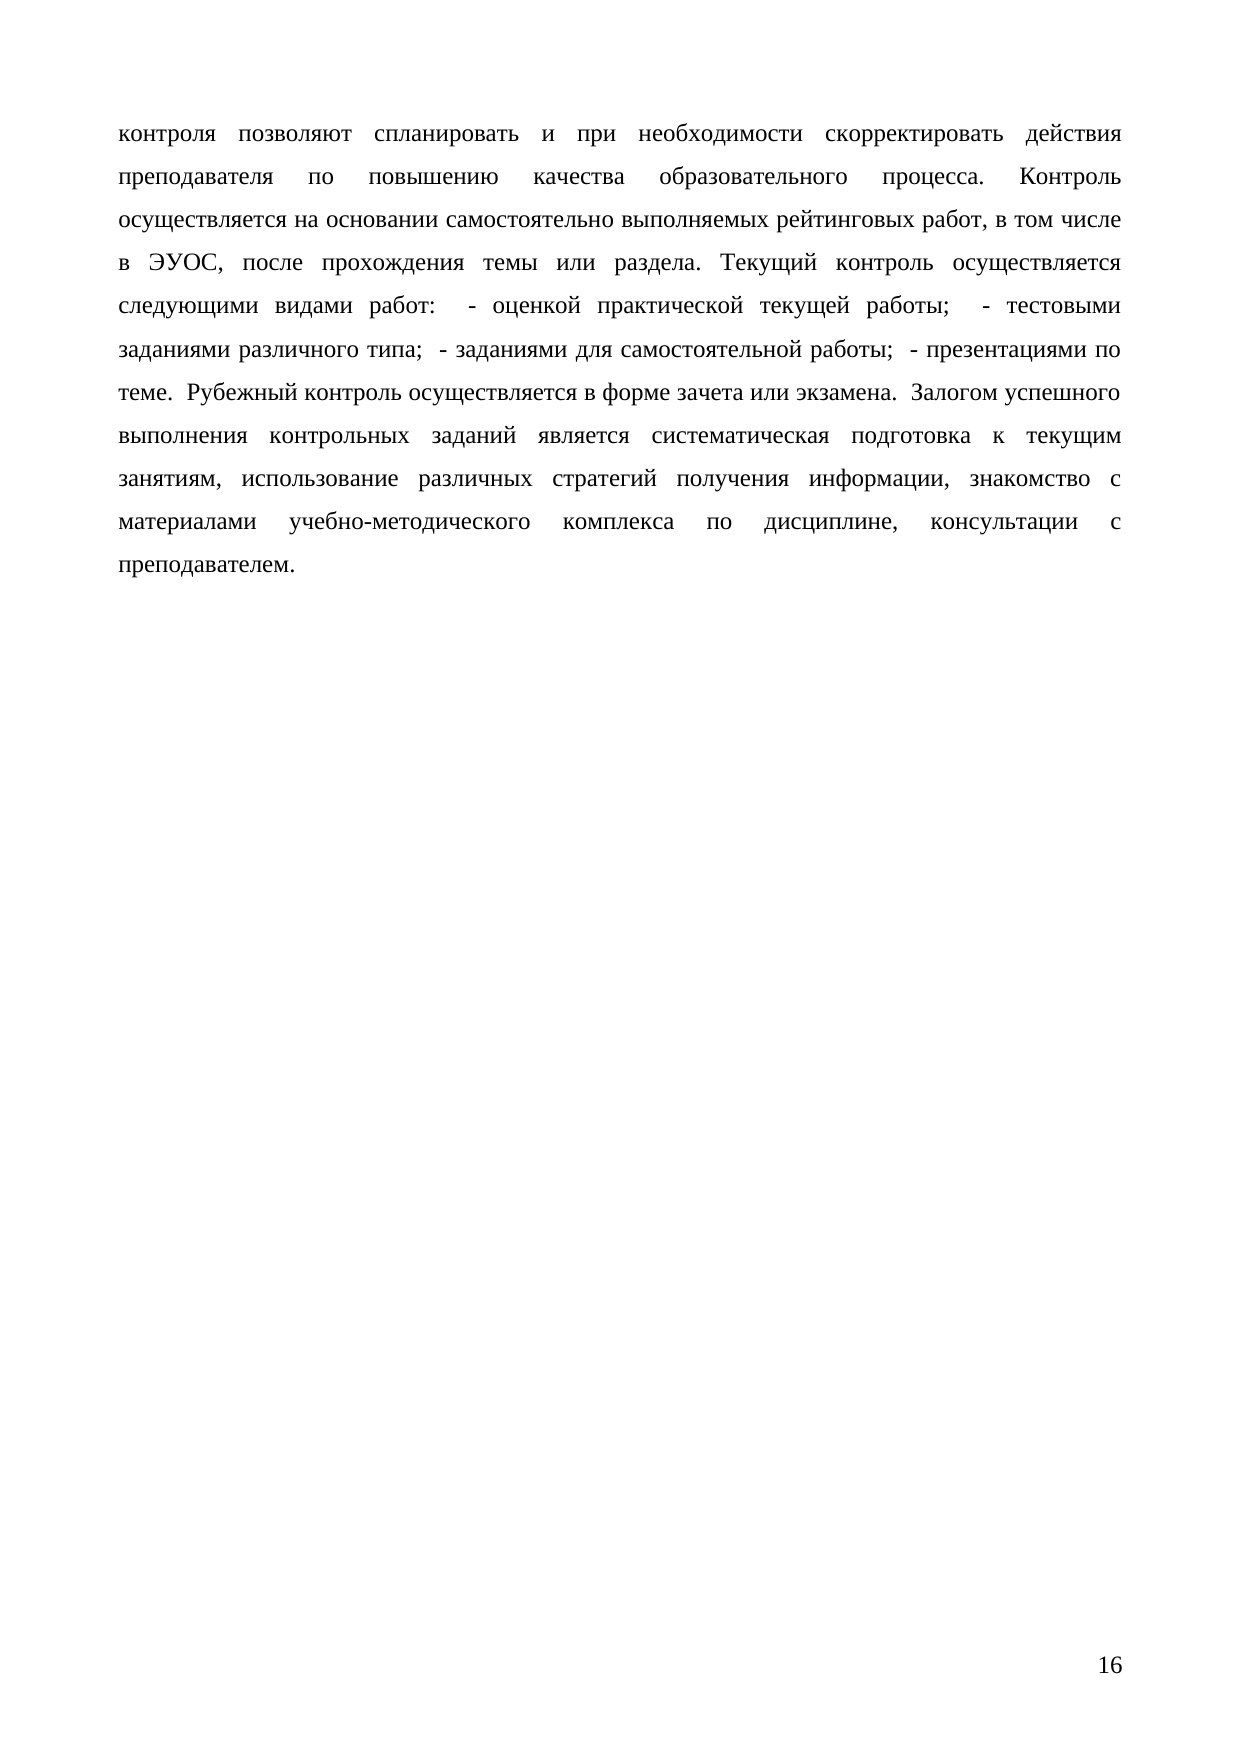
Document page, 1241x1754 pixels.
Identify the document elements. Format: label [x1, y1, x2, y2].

text [118, 118, 1122, 578]
